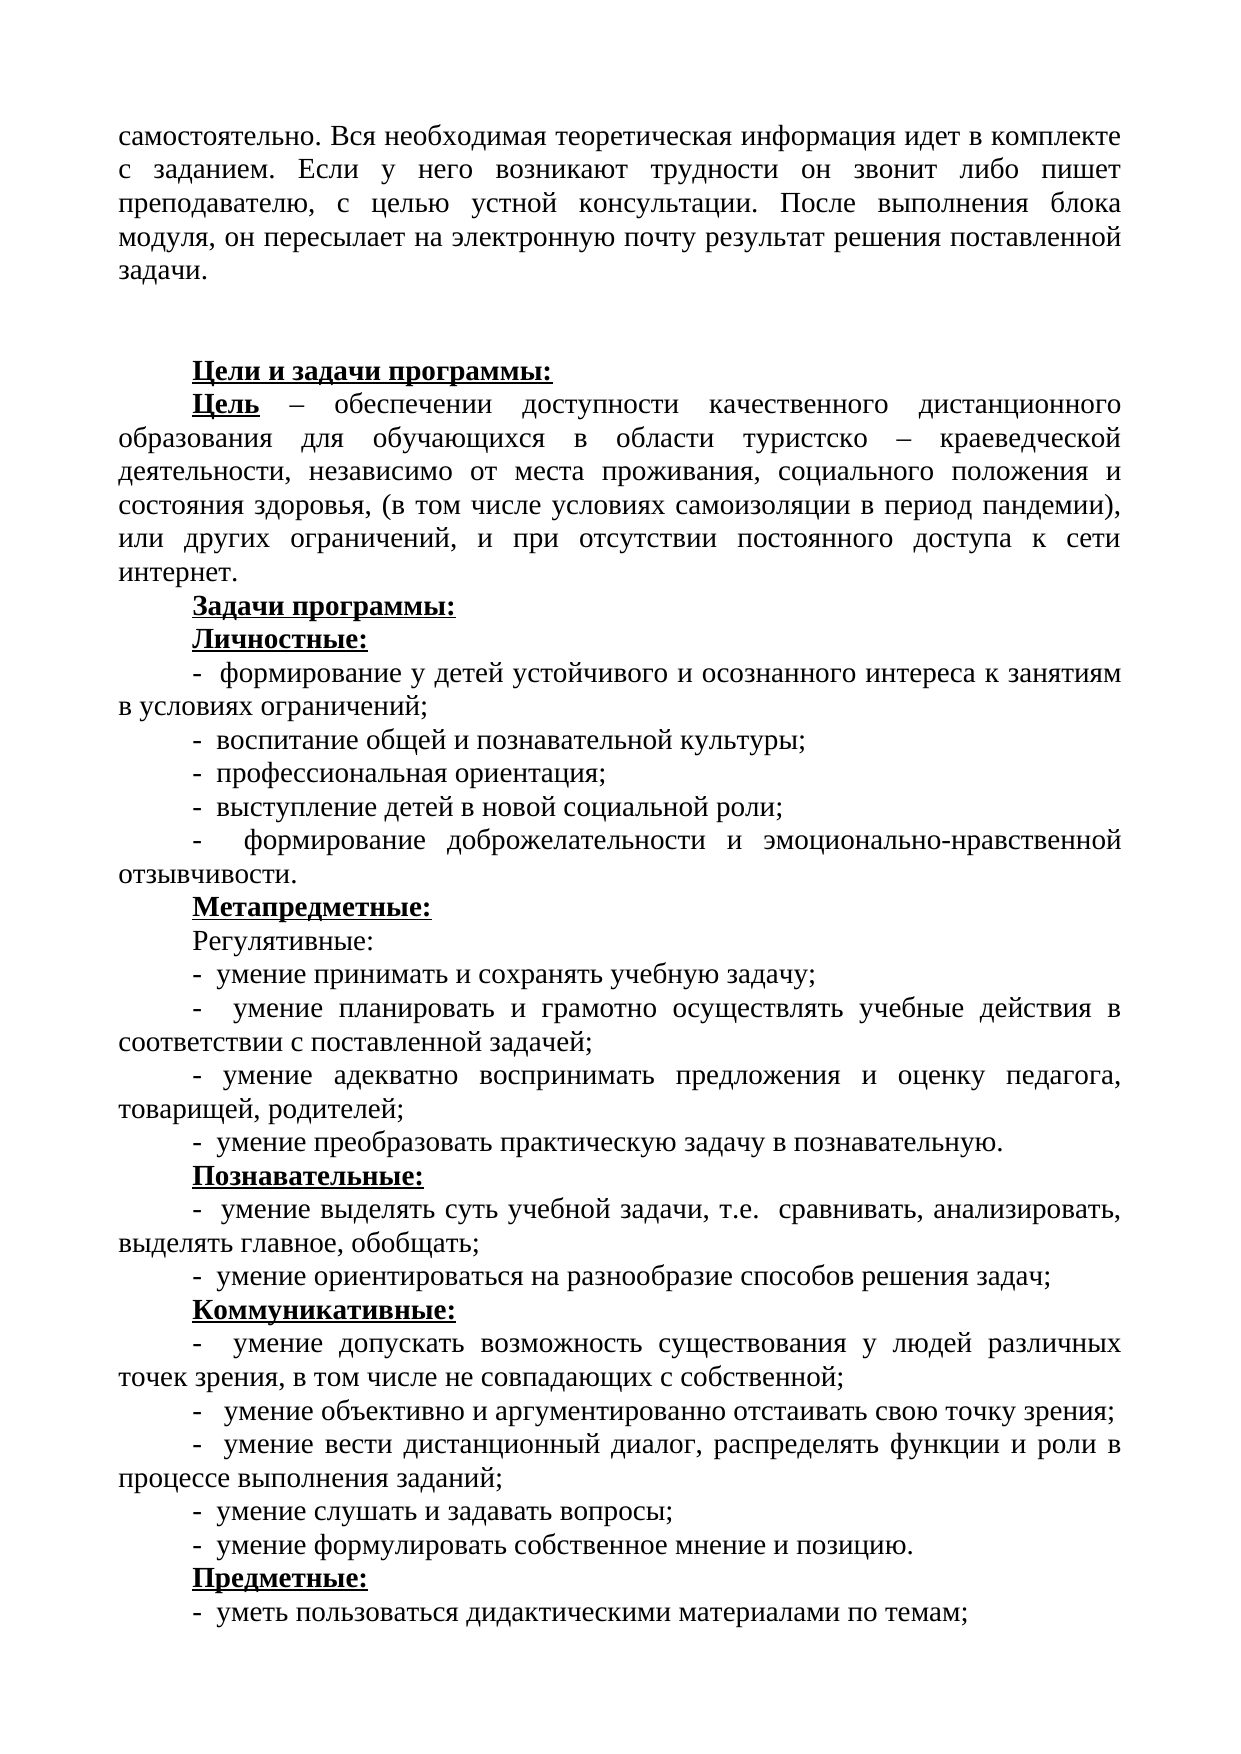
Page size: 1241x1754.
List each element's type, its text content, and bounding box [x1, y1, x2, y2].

text - умение вести дистанционный диалог, распределять функции и роли в процессе выполнения заданий; [118, 1426, 1122, 1493]
text Метапредметные: [118, 889, 1122, 923]
text - умение выделять суть учебной задачи, т.е. сравнивать, анализировать, выделять главное, обобщать; [118, 1191, 1122, 1258]
text - профессиональная ориентация; [118, 755, 1122, 789]
text - умение планировать и грамотно осуществлять учебные действия в соответствии с поставленной задачей; [118, 990, 1122, 1057]
text - умение формулировать собственное мнение и позицию. [118, 1527, 1122, 1560]
text Цель – обеспечении доступности качественного дистанционного образования для обучающихся в области туристско – краеведческой деятельности, независимо от места проживания, социального положения и состояния здоровья, (в том числе условиях самоизоляции в период пандемии), или других ограничений, и при отсутствии постоянного доступа к сети интернет. [118, 386, 1122, 588]
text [118, 118, 1122, 286]
text Познавательные: [118, 1158, 1122, 1191]
text - умение преобразовать практическую задачу в познавательную. [118, 1124, 1122, 1158]
text Цели и задачи программы: [118, 353, 1122, 386]
text Регулятивные: [118, 923, 1122, 957]
text Задачи программы: [118, 588, 1122, 621]
text - умение допускать возможность существования у людей различных точек зрения, в том числе не совпадающих с собственной; [118, 1326, 1122, 1393]
text - формирование доброжелательности и эмоционально-нравственной отзывчивости. [118, 822, 1122, 889]
text - выступление детей в новой социальной роли; [118, 789, 1122, 822]
text Коммуникативные: [118, 1292, 1122, 1326]
text Предметные: [118, 1560, 1122, 1594]
text - умение слушать и задавать вопросы; [118, 1493, 1122, 1527]
text - формирование у детей устойчивого и осознанного интереса к занятиям в условиях ограничений; [118, 655, 1122, 722]
text - умение адекватно воспринимать предложения и оценку педагога, товарищей, родителей; [118, 1057, 1122, 1124]
text Личностные: [118, 621, 1122, 655]
text - умение объективно и аргументированно отстаивать свою точку зрения; [118, 1393, 1122, 1426]
text - умение ориентироваться на разнообразие способов решения задач; [118, 1258, 1122, 1292]
text - уметь пользоваться дидактическими материалами по темам; [118, 1594, 1122, 1627]
text - воспитание общей и познавательной культуры; [118, 722, 1122, 755]
text - умение принимать и сохранять учебную задачу; [118, 957, 1122, 990]
